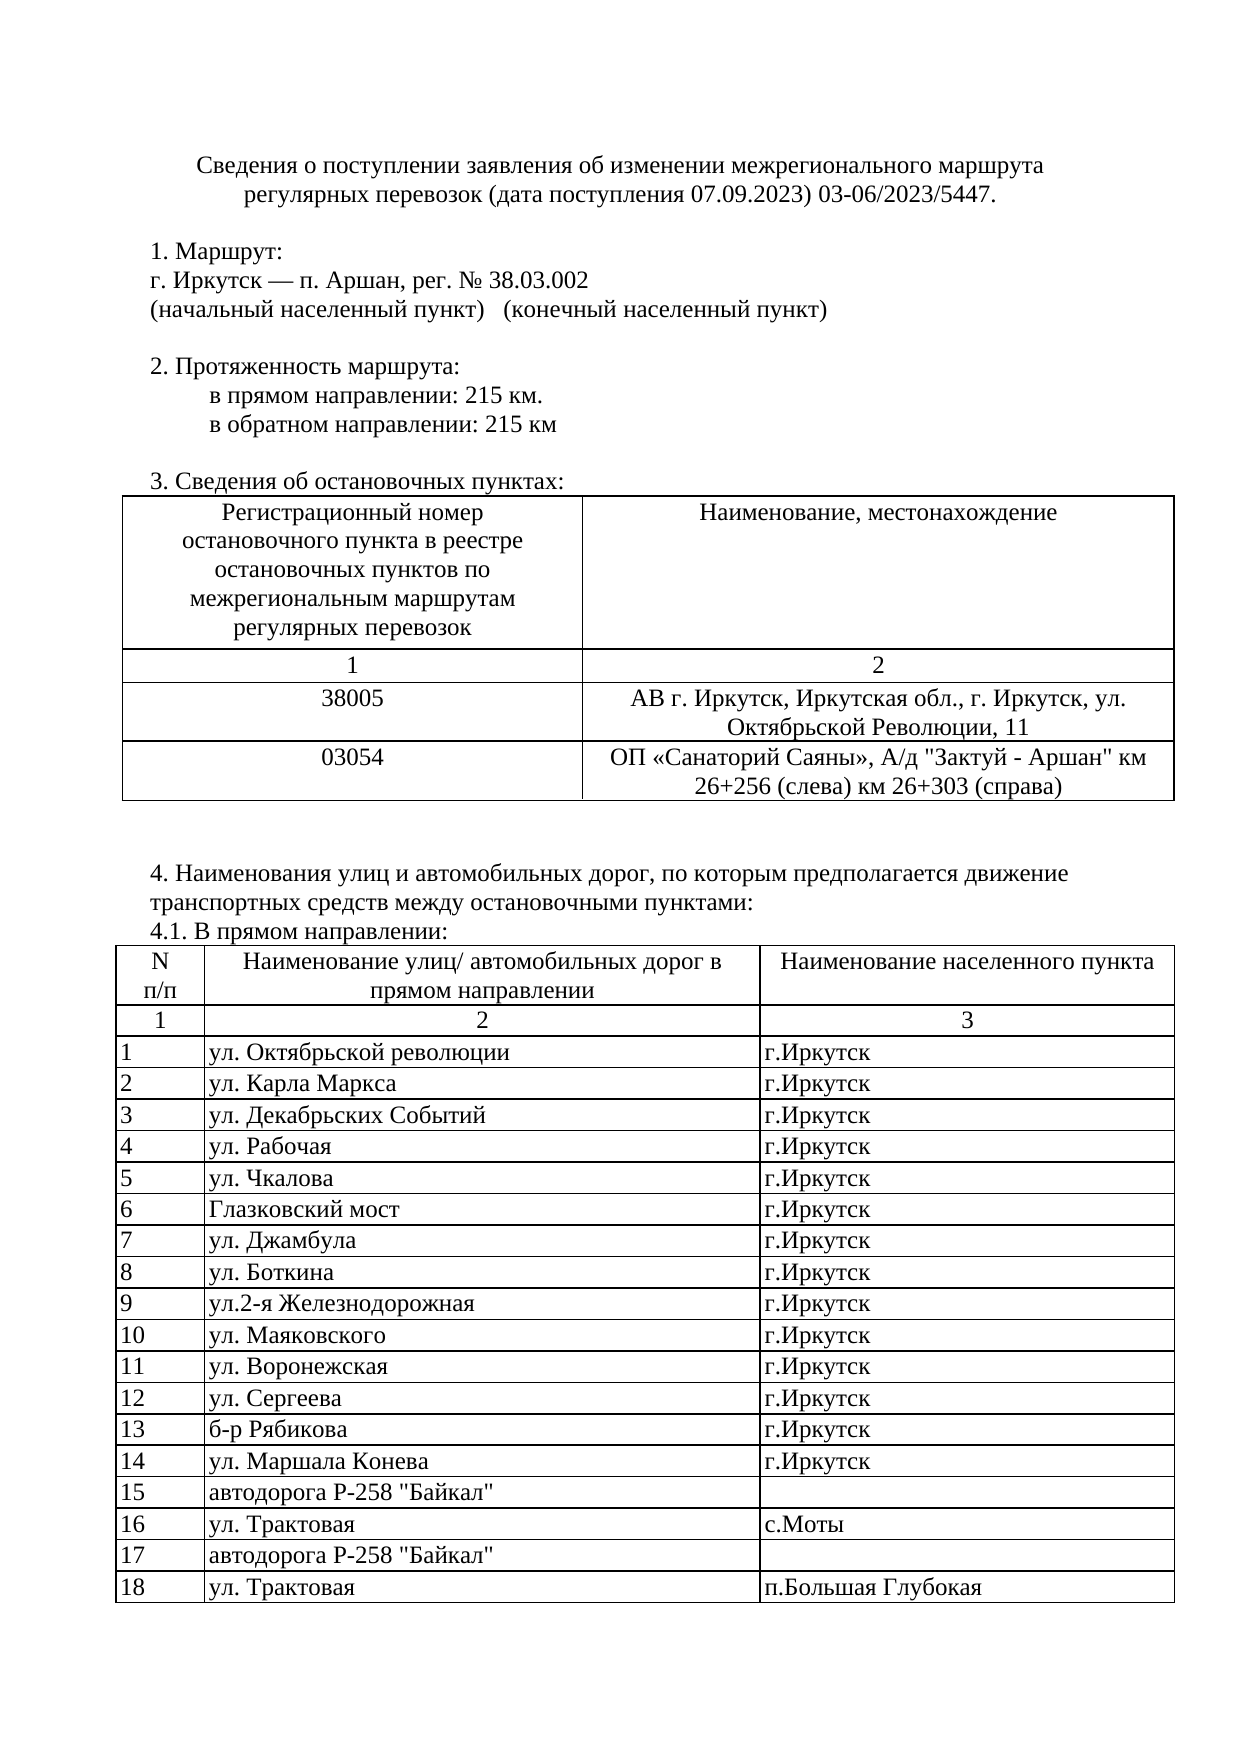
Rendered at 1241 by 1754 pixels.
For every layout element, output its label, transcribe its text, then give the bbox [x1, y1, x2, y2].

table_cell 03054 [123, 742, 582, 799]
table_cell [761, 1540, 1174, 1570]
table_header N п/п [117, 946, 204, 1004]
table_cell 2 [205, 1006, 759, 1035]
table_cell 15 [117, 1477, 204, 1507]
table_cell ул. Декабрьских Событий [205, 1100, 759, 1130]
table_cell 2 [583, 650, 1173, 681]
table_cell ул. Воронежская [205, 1352, 759, 1381]
table_header Наименование улиц/ автомобильных дорог в прямом направлении [205, 946, 759, 1004]
table_cell ул. Маяковского [205, 1320, 759, 1350]
text в обратном направлении: 215 км [150, 409, 1090, 437]
table_cell 3 [117, 1100, 204, 1130]
table_cell г.Иркутск [761, 1194, 1174, 1224]
table_cell 1 [117, 1006, 204, 1035]
table_header Наименование, местонахождение [583, 497, 1173, 648]
table_cell г.Иркутск [761, 1037, 1174, 1067]
text в прямом направлении: 215 км. [150, 380, 1090, 409]
table_cell ул. Трактовая [205, 1509, 759, 1539]
table_cell г.Иркутск [761, 1415, 1174, 1444]
table_cell г.Иркутск [761, 1226, 1174, 1256]
table_cell г.Иркутск [761, 1446, 1174, 1476]
table_header Наименование населенного пункта [761, 946, 1174, 1004]
table_cell АВ г. Иркутск, Иркутская обл., г. Иркутск, ул. Октябрьской Революции, 11 [583, 683, 1173, 740]
text Сведения о поступлении заявления об изменении межрегионального маршрута регулярных перевозок (дата поступления 07.09.2023) 03-06/2023/5447. [150, 150, 1090, 207]
table_header Регистрационный номер остановочного пункта в реестре остановочных пунктов по межрегиональным маршрутам регулярных перевозок [123, 497, 582, 648]
table_cell 17 [117, 1540, 204, 1570]
text (начальный населенный пункт) (конечный населенный пункт) [150, 294, 1090, 322]
table_cell 13 [117, 1415, 204, 1444]
table_cell 10 [117, 1320, 204, 1350]
table_cell автодорога Р-258 "Байкал" [205, 1477, 759, 1507]
table_cell г.Иркутск [761, 1163, 1174, 1193]
table_cell 38005 [123, 683, 582, 740]
table_cell ул. Боткина [205, 1257, 759, 1287]
table_cell Глазковский мост [205, 1194, 759, 1224]
table_cell [761, 1477, 1174, 1507]
table_cell 7 [117, 1226, 204, 1256]
table_cell 8 [117, 1257, 204, 1287]
table_cell ул. Чкалова [205, 1163, 759, 1193]
table_cell ул. Джамбула [205, 1226, 759, 1256]
table_cell 9 [117, 1289, 204, 1318]
table_cell ул. Октябрьской революции [205, 1037, 759, 1067]
text 2. Протяженность маршрута: [150, 351, 1090, 380]
table_cell г.Иркутск [761, 1100, 1174, 1130]
table_cell г.Иркутск [761, 1131, 1174, 1161]
text 1. Маршрут: [150, 236, 1090, 265]
table_cell ул. Карла Маркса [205, 1068, 759, 1098]
table_cell 11 [117, 1352, 204, 1381]
text 4. Наименования улиц и автомобильных дорог, по которым предполагается движение транспортных средств между остановочными пунктами: [150, 858, 1090, 916]
table_cell 14 [117, 1446, 204, 1476]
table_cell 3 [761, 1006, 1174, 1035]
table_cell 5 [117, 1163, 204, 1193]
table_cell 4 [117, 1131, 204, 1161]
table_cell 18 [117, 1572, 204, 1602]
table_cell г.Иркутск [761, 1320, 1174, 1350]
table_cell г.Иркутск [761, 1289, 1174, 1318]
table_cell ОП «Санаторий Саяны», А/д "Зактуй - Аршан" км 26+256 (слева) км 26+303 (справа) [583, 742, 1173, 799]
table_cell ул. Сергеева [205, 1383, 759, 1413]
table_cell ул. Маршала Конева [205, 1446, 759, 1476]
table_cell г.Иркутск [761, 1068, 1174, 1098]
table_cell 2 [117, 1068, 204, 1098]
table_cell автодорога Р-258 "Байкал" [205, 1540, 759, 1570]
table_cell 6 [117, 1194, 204, 1224]
table_cell г.Иркутск [761, 1257, 1174, 1287]
text 3. Сведения об остановочных пунктах: [150, 466, 1090, 495]
table_cell 12 [117, 1383, 204, 1413]
table_cell 16 [117, 1509, 204, 1539]
text г. Иркутск — п. Аршан, рег. № 38.03.002 [150, 265, 1090, 294]
table_cell с.Моты [761, 1509, 1174, 1539]
table_cell 1 [123, 650, 582, 681]
table_cell п.Большая Глубокая [761, 1572, 1174, 1602]
text 4.1. В прямом направлении: [150, 916, 1090, 945]
table_cell б-р Рябикова [205, 1415, 759, 1444]
table_cell г.Иркутск [761, 1352, 1174, 1381]
table_cell ул.2-я Железнодорожная [205, 1289, 759, 1318]
table_cell г.Иркутск [761, 1383, 1174, 1413]
table_cell ул. Рабочая [205, 1131, 759, 1161]
table_cell 1 [117, 1037, 204, 1067]
table_cell ул. Трактовая [205, 1572, 759, 1602]
